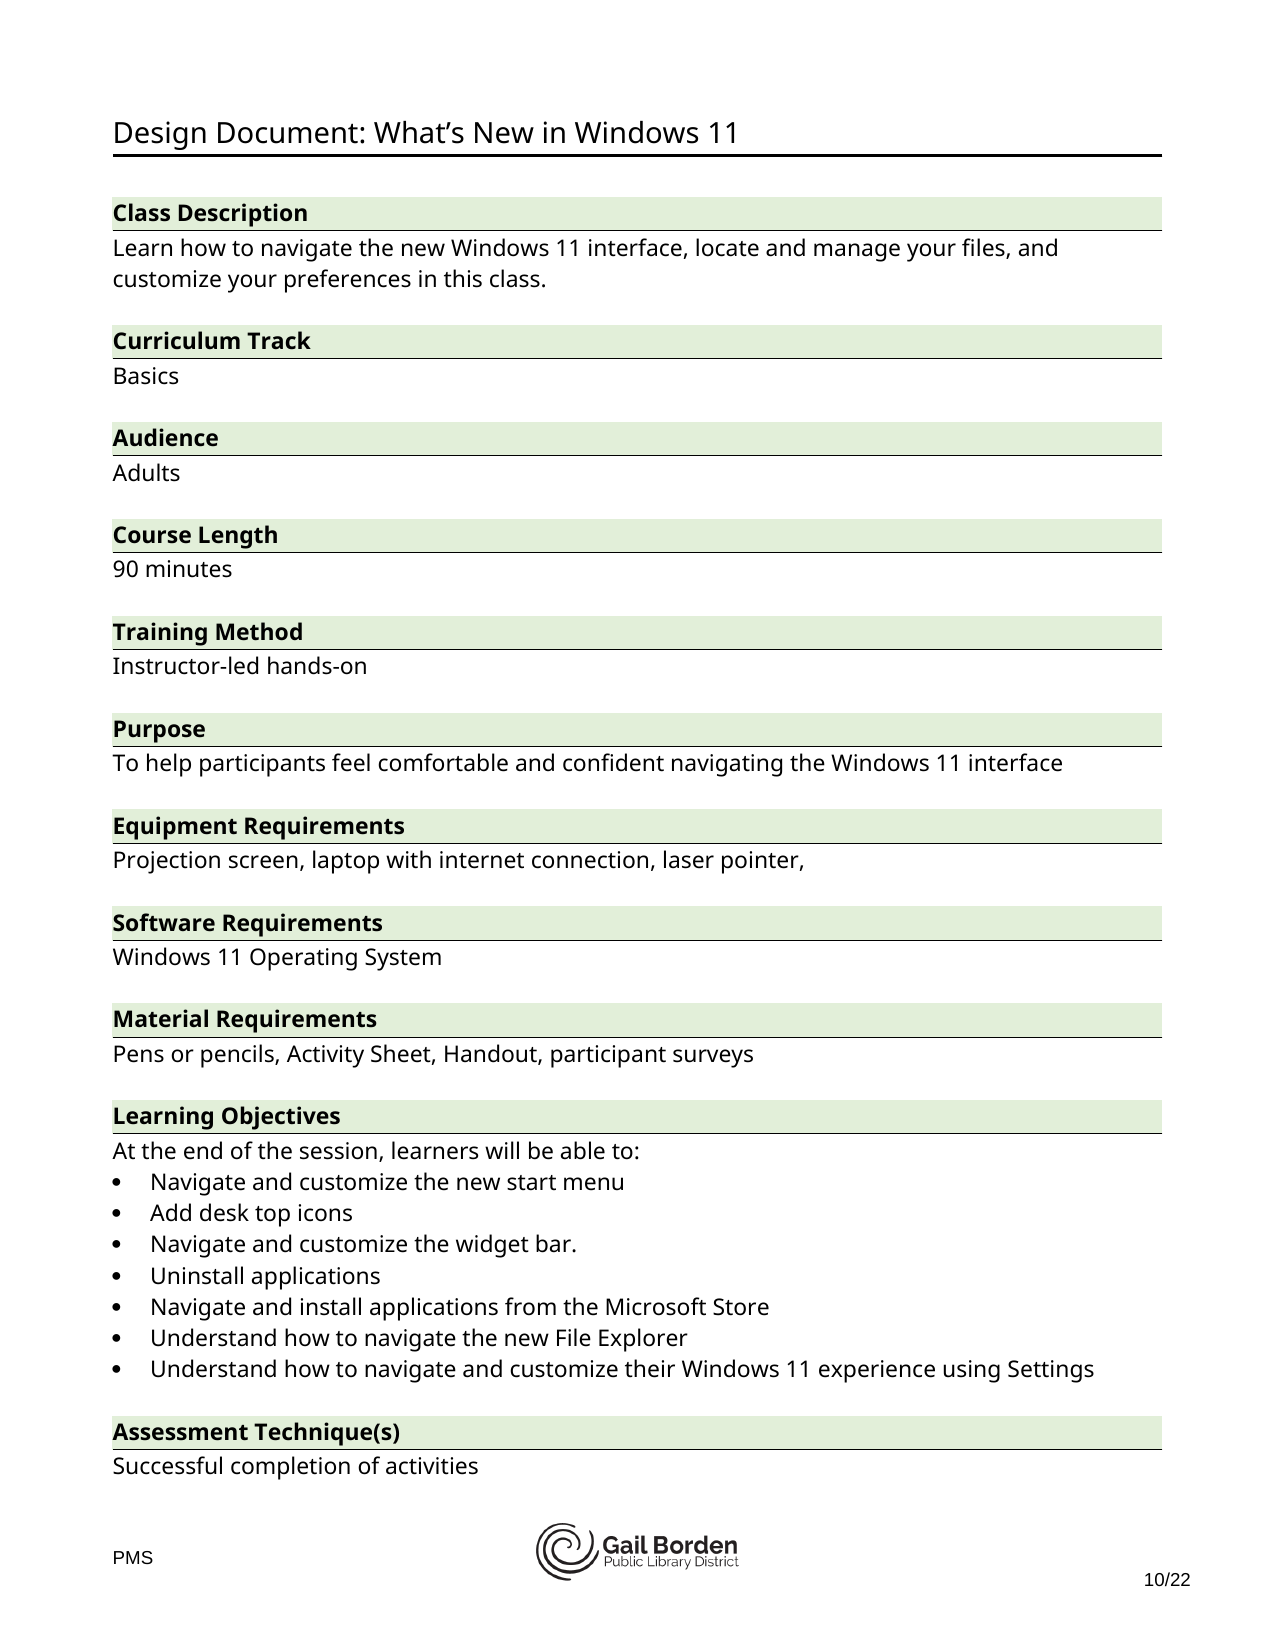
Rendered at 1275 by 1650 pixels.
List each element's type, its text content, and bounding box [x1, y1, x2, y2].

text Software Requirements [112, 906, 1162, 941]
list Navigate and customize the widget bar. [112, 1228, 1162, 1259]
text Projection screen, laptop with internet connection, laser pointer, [112, 844, 1162, 875]
text 90 minutes [112, 553, 1162, 584]
text At the end of the session, learners will be able to: [112, 1134, 1162, 1166]
text Audience [112, 422, 1162, 456]
text Course Length [112, 519, 1162, 553]
text Curriculum Track [112, 325, 1162, 359]
text Learn how to navigate the new Windows 11 interface, locate and manage your files, and customize your preferences in this class. [112, 231, 1162, 294]
list Add desk top icons [112, 1197, 1162, 1228]
text Windows 11 Operating System [112, 941, 1162, 972]
text Design Document: What’s New in Windows 11 [112, 112, 1162, 157]
text Material Requirements [112, 1003, 1162, 1038]
list Uninstall applications [112, 1259, 1162, 1291]
list Navigate and customize the new start menu [112, 1166, 1162, 1197]
text Equipment Requirements [112, 809, 1162, 844]
list Understand how to navigate and customize their Windows 11 experience using Settings [112, 1353, 1162, 1384]
text Training Method [112, 616, 1162, 650]
text Pens or pencils, Activity Sheet, Handout, participant surveys [112, 1038, 1162, 1069]
text Assessment Technique(s) [112, 1416, 1162, 1450]
text Successful completion of activities [112, 1450, 1162, 1481]
list Understand how to navigate the new File Explorer [112, 1322, 1162, 1353]
text Instructor-led hands-on [112, 650, 1162, 681]
text Adults [112, 456, 1162, 488]
text Learning Objectives [112, 1100, 1162, 1134]
text Basics [112, 359, 1162, 391]
list Navigate and install applications from the Microsoft Store [112, 1291, 1162, 1322]
text Purpose [112, 713, 1162, 747]
text Class Description [112, 197, 1162, 231]
picture [525, 1514, 749, 1590]
text To help participants feel comfortable and confident navigating the Windows 11 interface [112, 747, 1162, 778]
